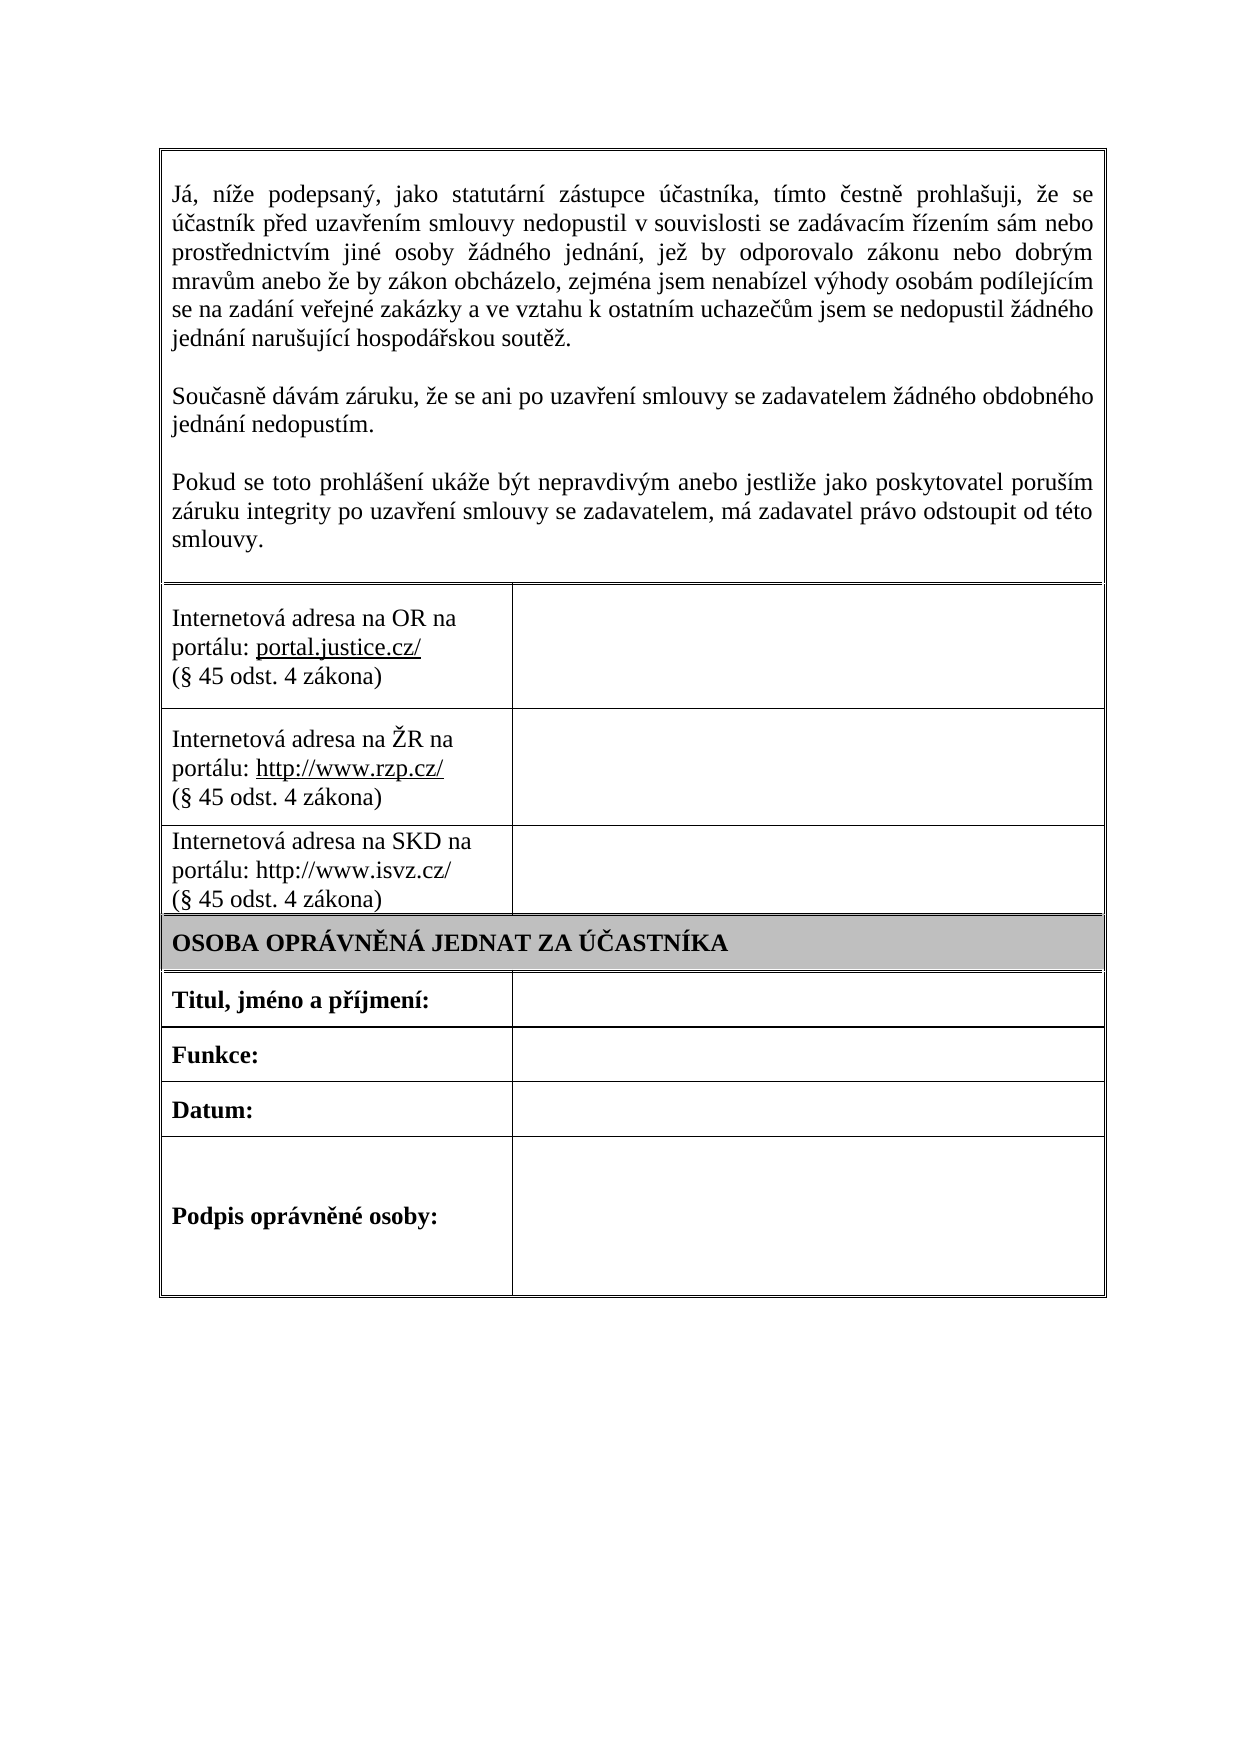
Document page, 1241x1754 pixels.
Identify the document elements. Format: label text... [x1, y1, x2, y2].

table_cell Internetová adresa na ŽR na portálu: http://www.rzp.cz/ (§ 45 odst. 4 zákona) [162, 709, 512, 825]
table_cell Internetová adresa na SKD na portálu: http://www.isvz.cz/ (§ 45 odst. 4 zákona) [162, 826, 512, 913]
table_cell [513, 970, 1104, 1026]
table_cell [513, 1028, 1104, 1081]
table_cell [513, 826, 1104, 913]
table_cell [513, 1137, 1104, 1294]
table_cell Podpis oprávněné osoby: [162, 1137, 512, 1294]
table_cell Funkce: [162, 1028, 512, 1081]
table_cell [513, 1082, 1104, 1136]
table_cell osoba oprávněná jednat za účastníka [162, 913, 1104, 969]
table_cell Titul, jméno a příjmení: [162, 970, 512, 1026]
table_cell [513, 582, 1105, 708]
table_cell Já, níže podepsaný, jako statutární zástupce účastníka, tímto čestně prohlašuji, že se účastník před uzavřením smlouvy nedopustil v souvislosti se zadávacím řízením sám nebo prostřednictvím jiné osoby žádného jednání, jež by odporovalo zákonu nebo dobrým mravům anebo že by zákon obcházelo, zejména jsem nenabízel výhody osobám podílejícím se na zadání veřejné zakázky a ve vztahu k ostatním uchazečům jsem se nedopustil žádného jednání narušující hospodářskou soutěž. Současně dávám záruku, že se ani po uzavření smlouvy se zadavatelem žádného obdobného jednání nedopustím. Pokud se toto prohlášení ukáže být nepravdivým anebo jestliže jako poskytovatel poruším záruku integrity po uzavření smlouvy se zadavatelem, má zadavatel právo odstoupit od této smlouvy. [162, 151, 1104, 582]
table_cell Internetová adresa na OR na portálu: portal.justice.cz/ (§ 45 odst. 4 zákona) [160, 582, 512, 708]
table_cell [513, 709, 1104, 825]
table_cell Datum: [162, 1082, 512, 1136]
